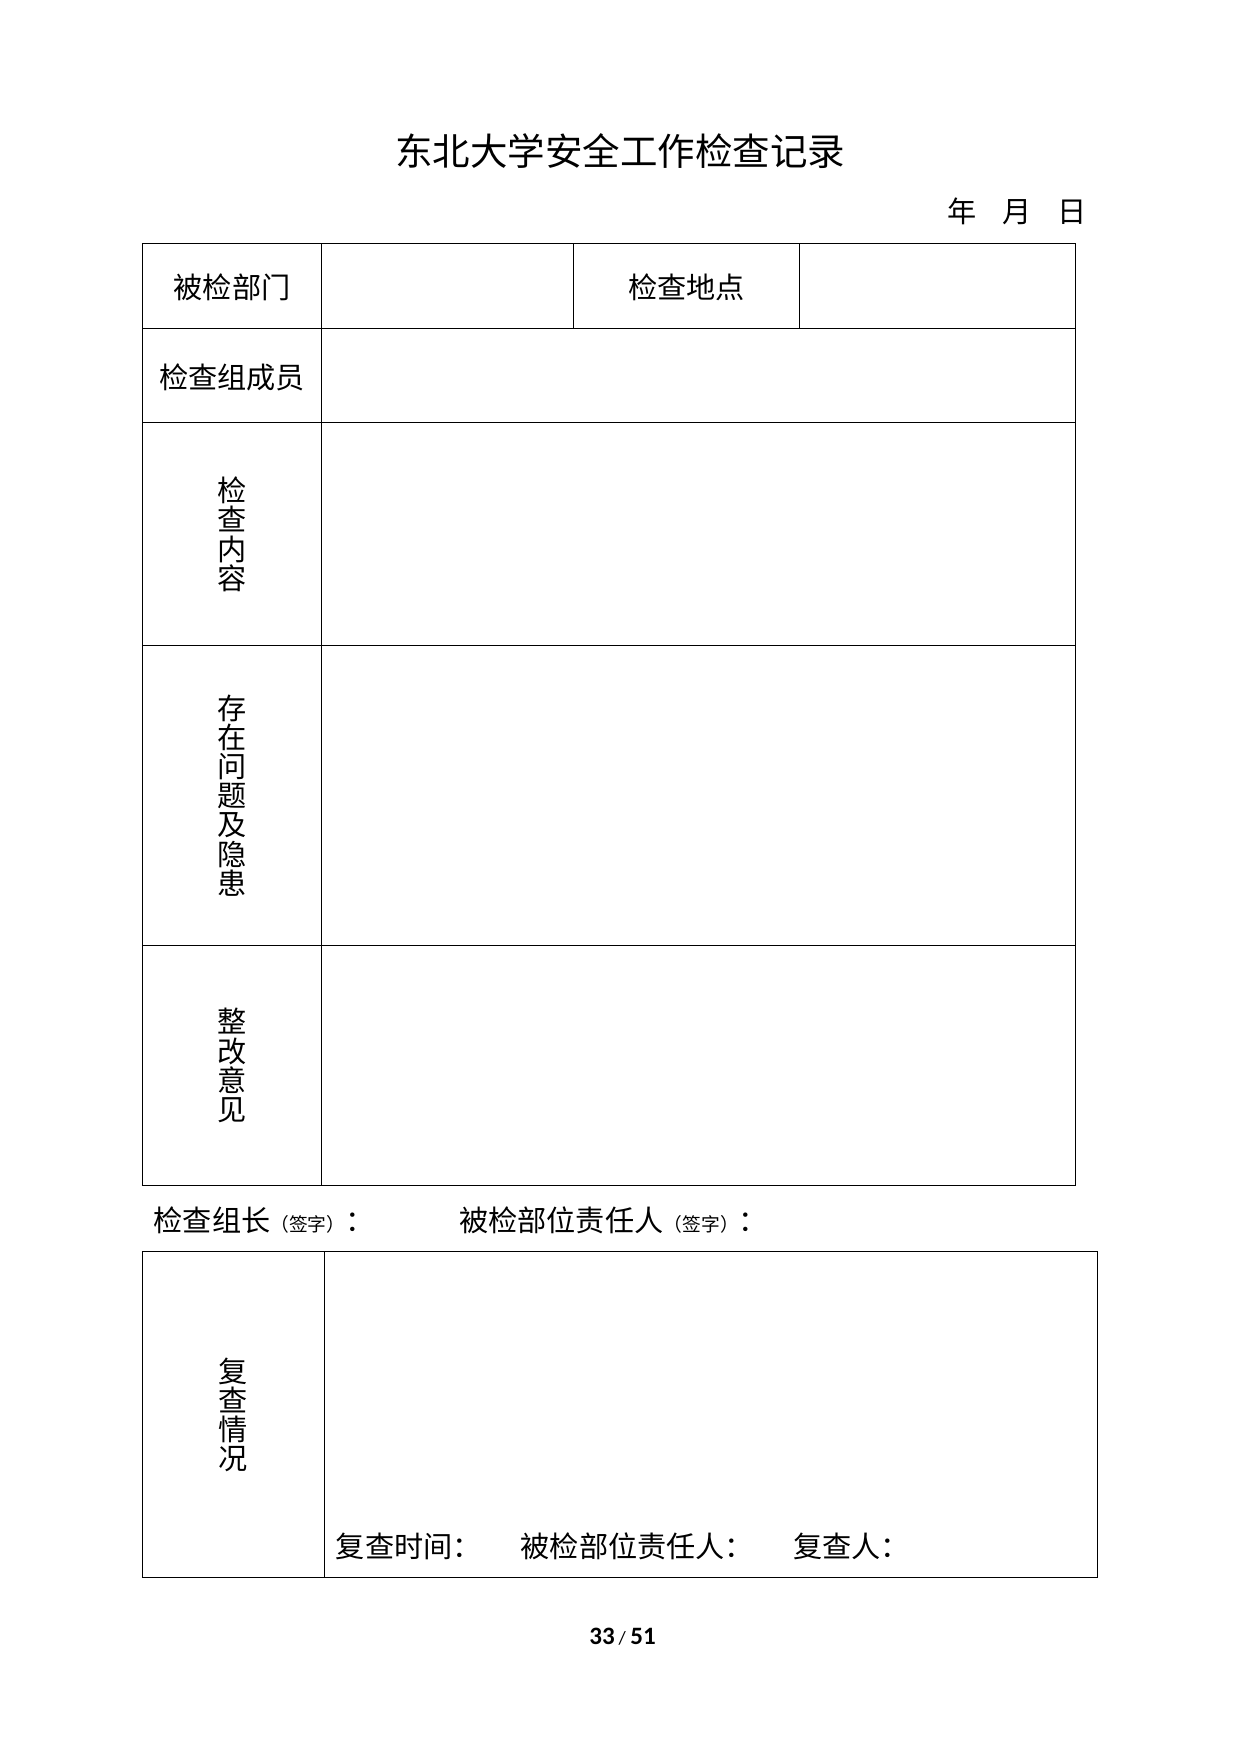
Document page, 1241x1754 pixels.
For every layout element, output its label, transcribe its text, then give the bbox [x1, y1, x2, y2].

text 年 月 日 [153, 188, 1087, 231]
table_header [800, 244, 1075, 328]
table_header 复查时间： 被检部位责任人： 复查人： [325, 1252, 1097, 1577]
table_cell [322, 946, 1075, 1185]
table_cell 检查组成员 [143, 329, 321, 422]
text 东北大学安全工作检查记录 [153, 122, 1087, 176]
table_cell 存在问题及隐患 [143, 646, 321, 945]
table_header 检查地点 [574, 244, 799, 328]
table_header 复查情况 [143, 1252, 324, 1577]
table_cell [322, 646, 1075, 945]
text 检查组长（签字）： 被检部位责任人（签字）： [153, 1186, 1087, 1251]
table_header [322, 244, 573, 328]
table_cell 整改意见 [143, 946, 321, 1185]
table_cell 检查内容 [143, 423, 321, 645]
table_cell [322, 329, 1075, 422]
table_cell [322, 423, 1075, 645]
table_header 被检部门 [143, 244, 321, 328]
